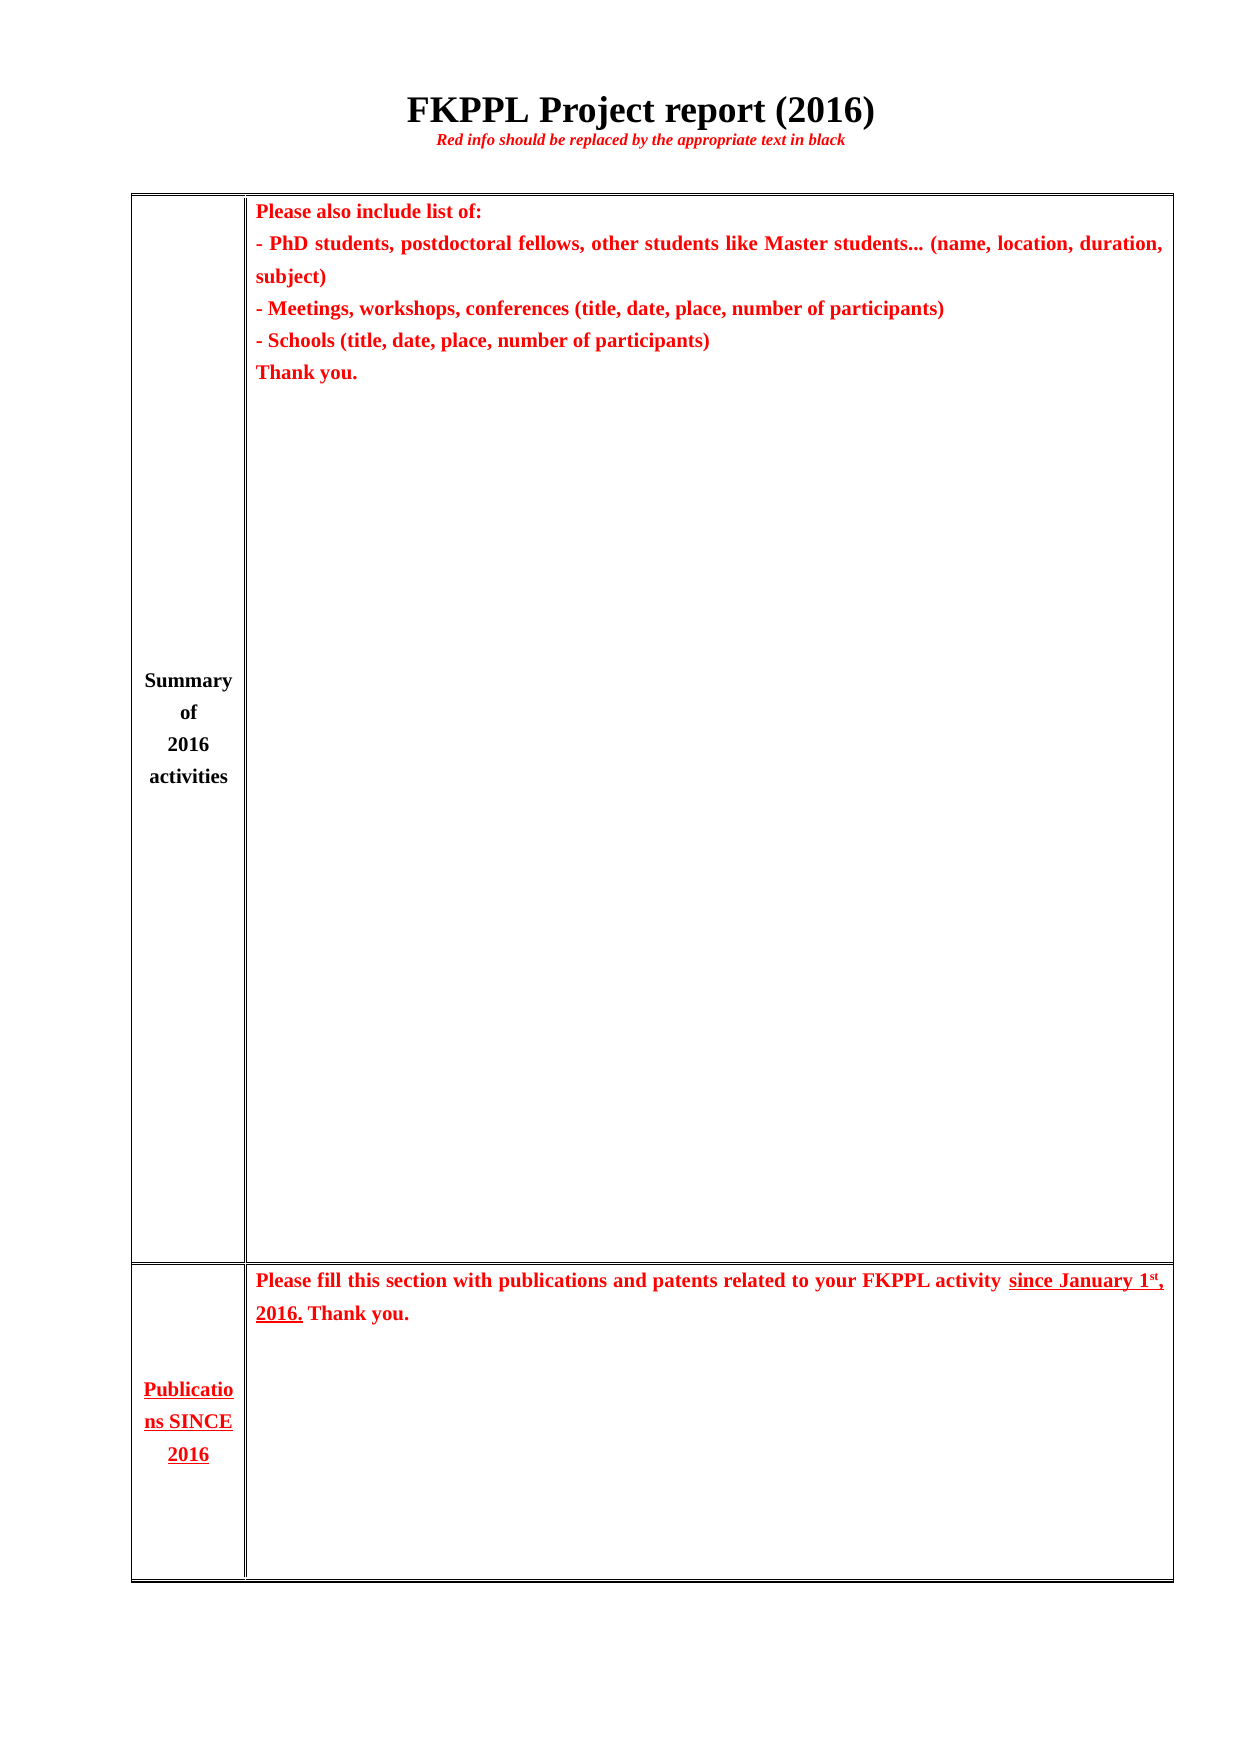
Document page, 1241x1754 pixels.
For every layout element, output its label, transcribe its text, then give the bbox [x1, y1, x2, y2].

table_cell Publications SINCE 2016 [132, 1265, 245, 1579]
table_header Summary of 2016 activities [132, 196, 245, 1262]
table_cell Please fill this section with publications and patents related to your FKPPL activity since January 1st, 2016. Thank you. [245, 1265, 1173, 1579]
table_header Please also include list of: - PhD students, postdoctoral fellows, other students like Master students... (name, location, duration, subject) - Meetings, workshops, conferences (title, date, place, number of participants) - Schools (title, date, place, number of participants) Thank you. [245, 196, 1173, 1262]
